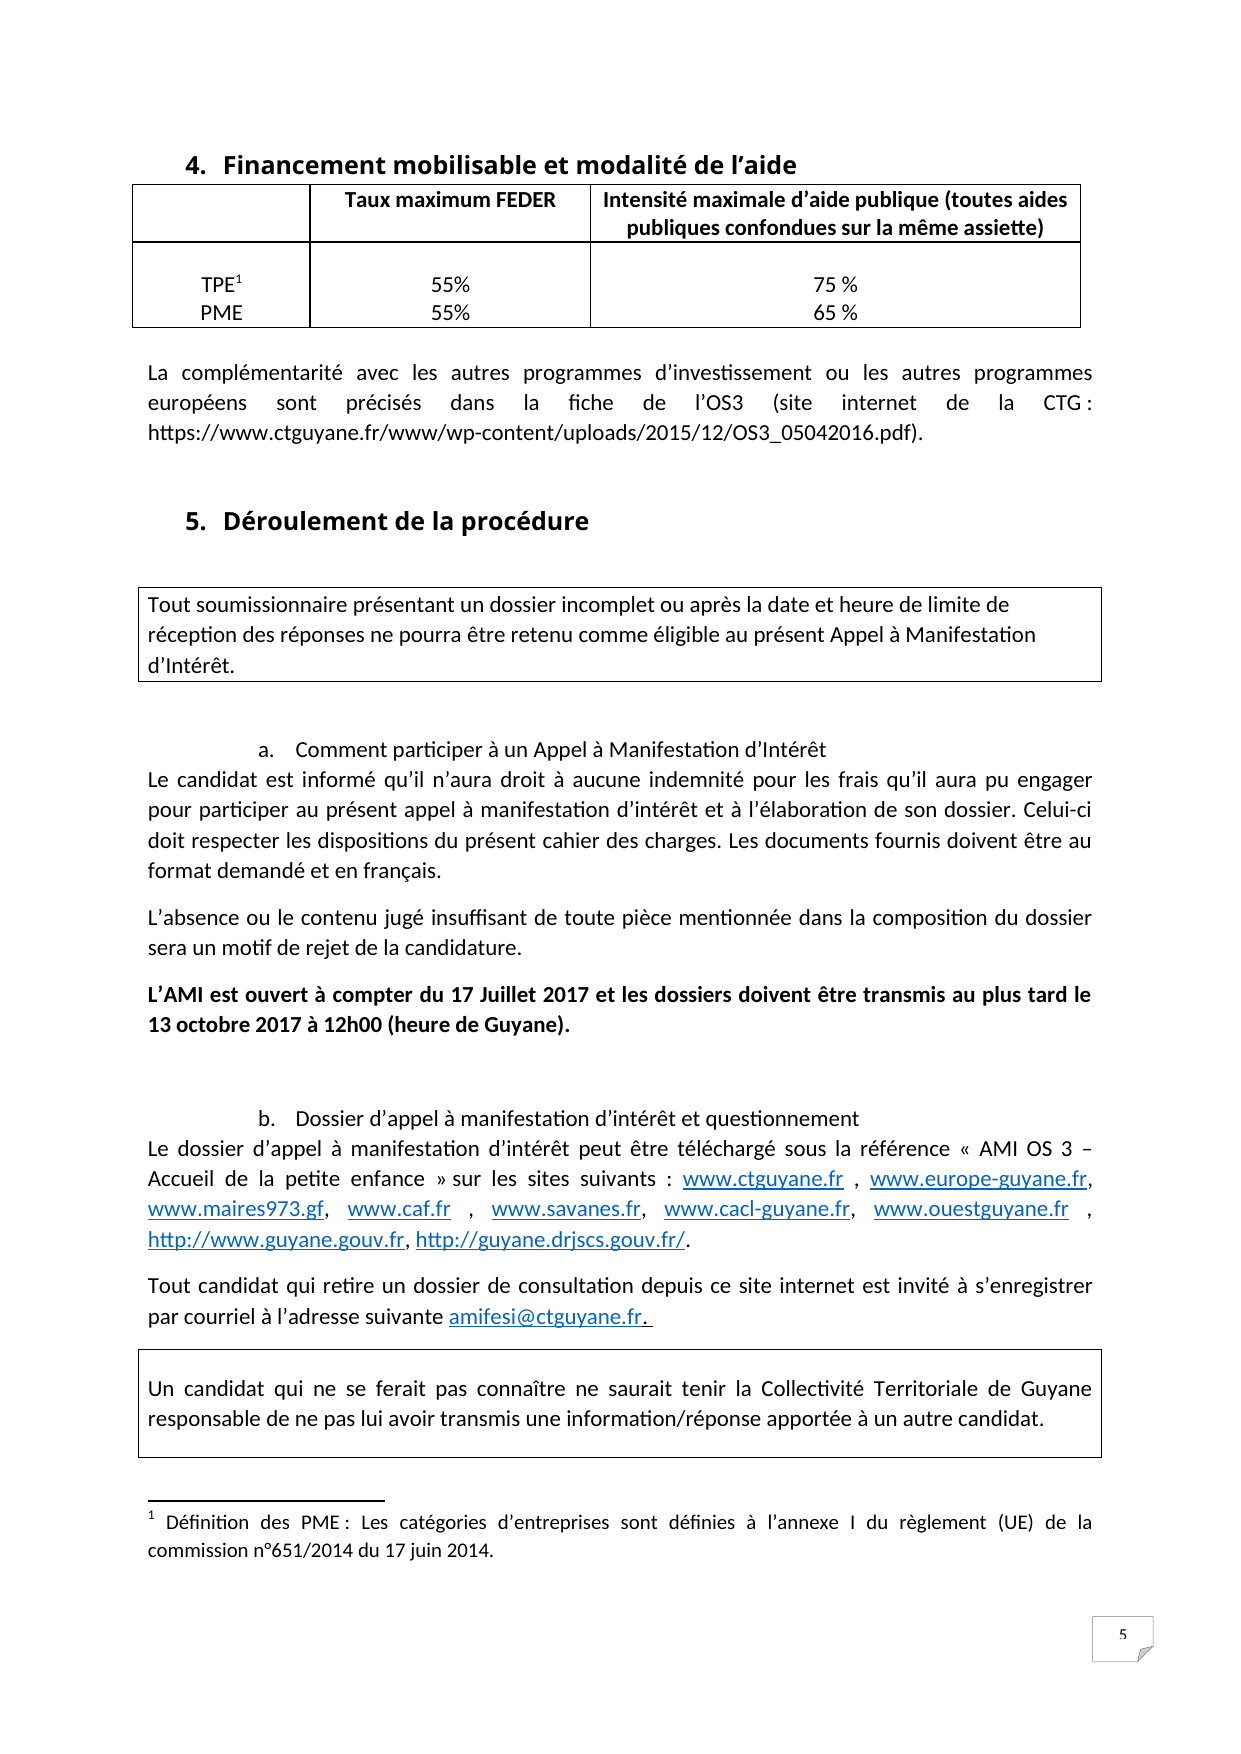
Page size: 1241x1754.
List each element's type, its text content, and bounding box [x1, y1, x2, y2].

table_cell 75 % 65 % [591, 243, 1080, 327]
subtitle Déroulement de la procédure [185, 504, 1093, 538]
text Tout soumissionnaire présentant un dossier incomplet ou après la date et heure de limite de réception des réponses ne pourra être retenu comme éligible au présent Appel à Manifestation d’Intérêt. [139, 588, 1101, 681]
table_header [133, 185, 309, 241]
text Un candidat qui ne se ferait pas connaître ne saurait tenir la Collectivité Territoriale de Guyane responsable de ne pas lui avoir transmis une information/réponse apportée à un autre candidat. [139, 1371, 1101, 1432]
subtitle Financement mobilisable et modalité de l’aide [185, 148, 1093, 182]
table_cell TPE PME [133, 243, 309, 327]
text Le dossier d’appel à manifestation d’intérêt peut être téléchargé sous la référence « AMI OS 3 – Accueil de la petite enfance » sur les sites suivants : www.ctguyane.fr , www.europe-guyane.fr, www.maires973.gf, www.caf.fr , www.savanes.fr, www.cacl-guyane.fr, www.ouestguyane.fr , http://www.guyane.gouv.fr, http://guyane.drjscs.gouv.fr/. [148, 1134, 1093, 1253]
table_cell 55% 55% [311, 243, 590, 327]
table_header Taux maximum FEDER [311, 185, 590, 241]
text L’absence ou le contenu jugé insuffisant de toute pièce mentionnée dans la composition du dossier sera un motif de rejet de la candidature. [148, 903, 1093, 961]
subtitle Comment participer à un Appel à Manifestation d’Intérêt [258, 735, 1093, 763]
table_header Intensité maximale d’aide publique (toutes aides publiques confondues sur la même assiette) [591, 185, 1080, 241]
text La complémentarité avec les autres programmes d’investissement ou les autres programmes européens sont précisés dans la fiche de l’OS3 (site internet de la CTG : https://www.ctguyane.fr/www/wp-content/uploads/2015/12/OS3_05042016.pdf). [148, 358, 1093, 446]
text L’AMI est ouvert à compter du 17 Juillet 2017 et les dossiers doivent être transmis au plus tard le 13 octobre 2017 à 12h00 (heure de Guyane). [148, 980, 1093, 1038]
subtitle Dossier d’appel à manifestation d’intérêt et questionnement [258, 1104, 1093, 1132]
text Le candidat est informé qu’il n’aura droit à aucune indemnité pour les frais qu’il aura pu engager pour participer au présent appel à manifestation d’intérêt et à l’élaboration de son dossier. Celui-ci doit respecter les dispositions du présent cahier des charges. Les documents fournis doivent être au format demandé et en français. [148, 765, 1093, 884]
text Tout candidat qui retire un dossier de consultation depuis ce site internet est invité à s’enregistrer par courriel à l’adresse suivante amifesi@ctguyane.fr. [148, 1272, 1093, 1330]
